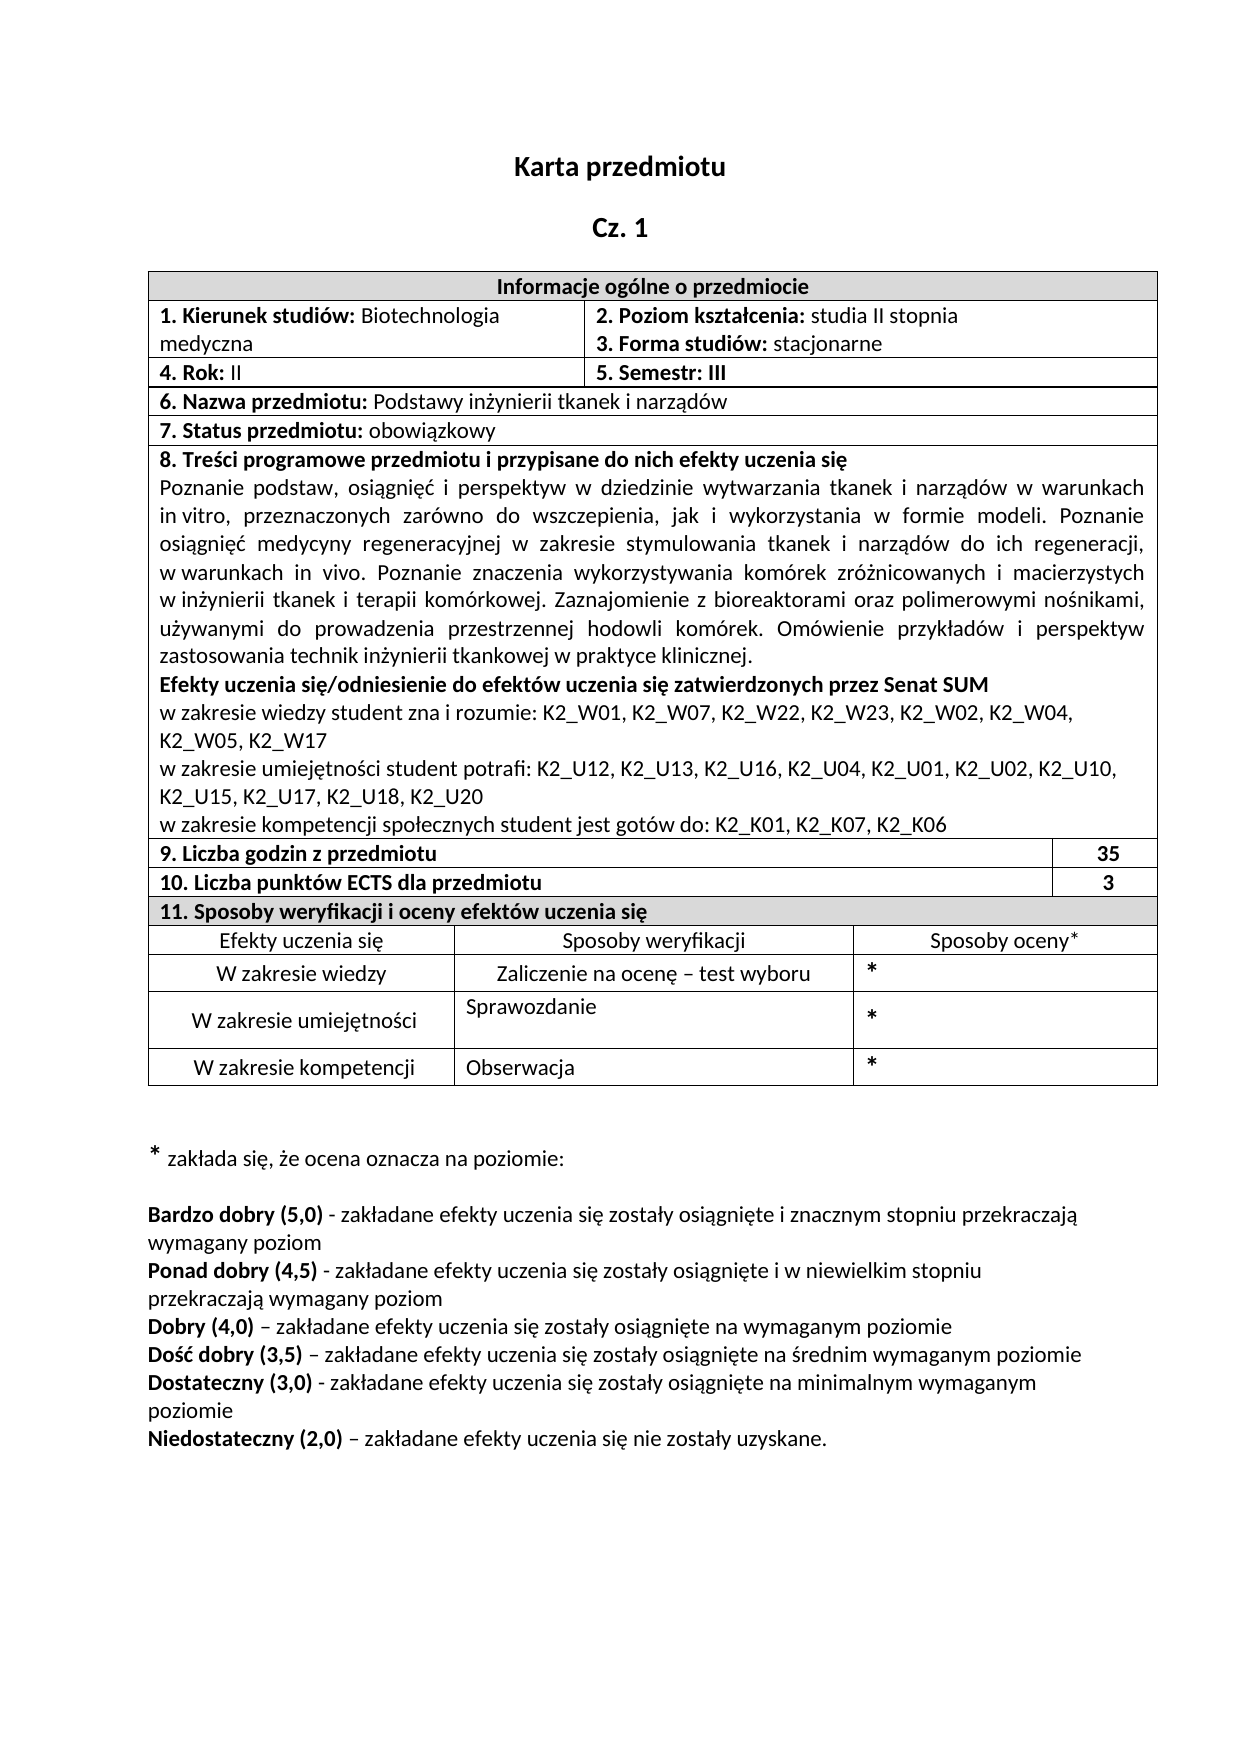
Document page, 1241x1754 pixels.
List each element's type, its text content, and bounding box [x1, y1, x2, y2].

table_cell 6. Nazwa przedmiotu: Podstawy inżynierii tkanek i narządów [149, 388, 1157, 415]
text Ponad dobry (4,5) - zakładane efekty uczenia się zostały osiągnięte i w niewielkim stopniu przekraczają wymagany poziom [148, 1256, 1093, 1312]
table_cell Obserwacja [455, 1049, 853, 1084]
table_cell 8. Treści programowe przedmiotu i przypisane do nich efekty uczenia się [149, 446, 1157, 473]
table_cell 9. Liczba godzin z przedmiotu [149, 839, 1052, 867]
table_cell 2. Poziom kształcenia: studia II stopnia 3. Forma studiów: stacjonarne [585, 301, 1157, 357]
text Cz. 1 [148, 209, 1093, 245]
text Niedostateczny (2,0) – zakładane efekty uczenia się nie zostały uzyskane. [148, 1424, 1093, 1452]
table_cell Sposoby weryfikacji [455, 926, 853, 954]
table_cell * [854, 955, 1157, 991]
table_cell 1. Kierunek studiów: Biotechnologia medyczna [149, 301, 584, 357]
table_cell 10. Liczba punktów ECTS dla przedmiotu [149, 868, 1052, 896]
table_cell 3 [1053, 868, 1157, 896]
table_cell 35 [1053, 839, 1157, 867]
text * zakłada się, że ocena oznacza na poziomie: [148, 1138, 1093, 1174]
table_cell Zaliczenie na ocenę – test wyboru [455, 955, 853, 991]
table_cell W zakresie kompetencji [149, 1049, 454, 1084]
text Bardzo dobry (5,0) - zakładane efekty uczenia się zostały osiągnięte i znacznym stopniu przekraczają wymagany poziom [148, 1200, 1093, 1256]
table_cell Sposoby oceny* [854, 926, 1157, 954]
text Dostateczny (3,0) - zakładane efekty uczenia się zostały osiągnięte na minimalnym wymaganym poziomie [148, 1368, 1093, 1424]
table_cell Efekty uczenia się [149, 926, 454, 954]
table_cell 11. Sposoby weryfikacji i oceny efektów uczenia się [149, 897, 1157, 925]
table_cell Poznanie podstaw, osiągnięć i perspektyw w dziedzinie wytwarzania tkanek i narządów w warunkach in vitro, przeznaczonych zarówno do wszczepienia, jak i wykorzystania w formie modeli. Poznanie osiągnięć medycyny regeneracyjnej w zakresie stymulowania tkanek i narządów do ich regeneracji, w warunkach in vivo. Poznanie znaczenia wykorzystywania komórek zróżnicowanych i macierzystych w inżynierii tkanek i terapii komórkowej. Zaznajomienie z bioreaktorami oraz polimerowymi nośnikami, używanymi do prowadzenia przestrzennej hodowli komórek. Omówienie przykładów i perspektyw zastosowania technik inżynierii tkankowej w praktyce klinicznej. Efekty uczenia się/odniesienie do efektów uczenia się zatwierdzonych przez Senat SUM w zakresie wiedzy student zna i rozumie: K2_W01, K2_W07, K2_W22, K2_W23, K2_W02, K2_W04, K2_W05, K2_W17 w zakresie umiejętności student potrafi: K2_U12, K2_U13, K2_U16, K2_U04, K2_U01, K2_U02, K2_U10, K2_U15, K2_U17, K2_U18, K2_U20 w zakresie kompetencji społecznych student jest gotów do: K2_K01, K2_K07, K2_K06 [149, 474, 1157, 838]
text Dość dobry (3,5) – zakładane efekty uczenia się zostały osiągnięte na średnim wymaganym poziomie [148, 1340, 1093, 1368]
table_cell * [854, 1049, 1157, 1084]
text Dobry (4,0) – zakładane efekty uczenia się zostały osiągnięte na wymaganym poziomie [148, 1312, 1093, 1340]
table_header Informacje ogólne o przedmiocie [149, 272, 1157, 300]
table_cell 5. Semestr: III [585, 358, 1157, 386]
text Karta przedmiotu [148, 148, 1093, 183]
table_cell Sprawozdanie [455, 992, 853, 1048]
table_cell W zakresie umiejętności [149, 992, 454, 1048]
table_cell W zakresie wiedzy [149, 955, 454, 991]
table_cell 7. Status przedmiotu: obowiązkowy [149, 416, 1157, 444]
table_cell 4. Rok: II [149, 358, 584, 386]
table_cell * [854, 992, 1157, 1048]
